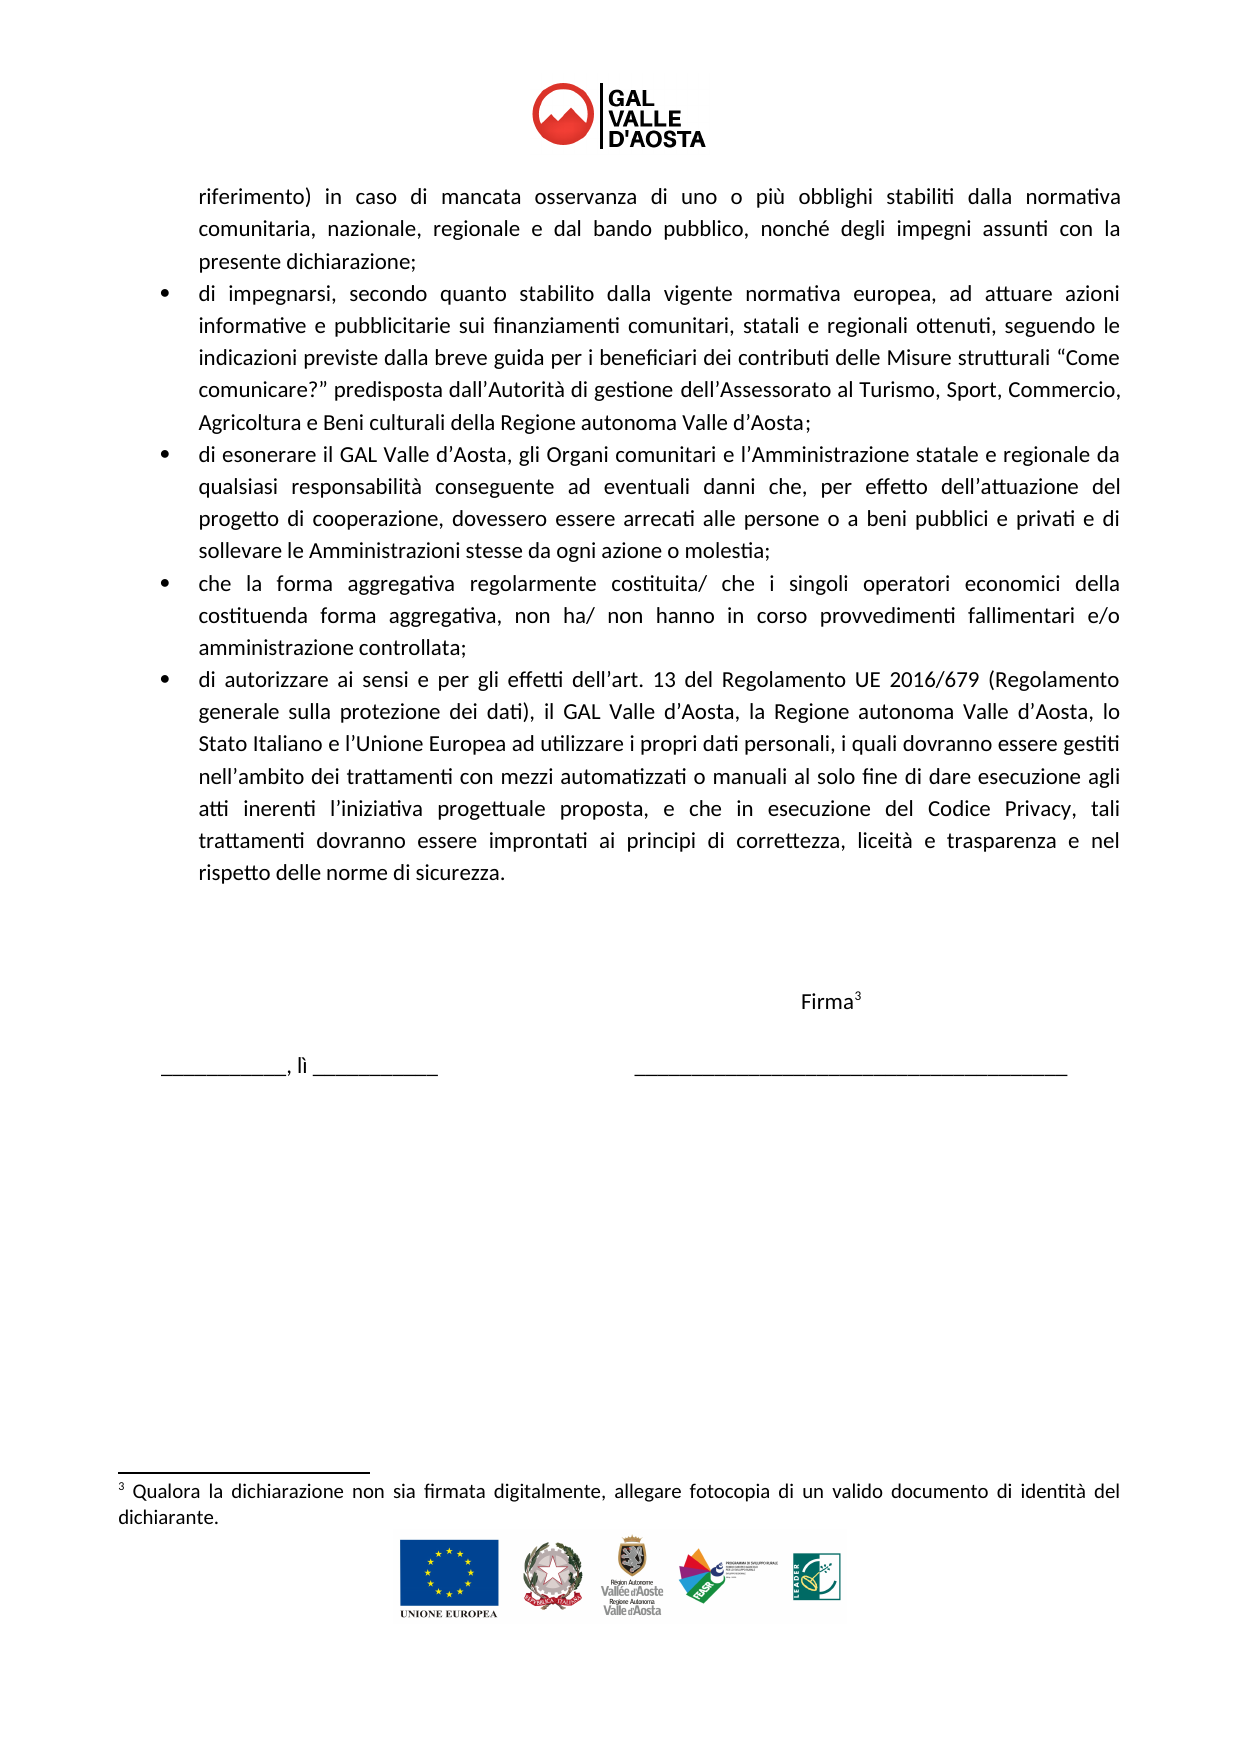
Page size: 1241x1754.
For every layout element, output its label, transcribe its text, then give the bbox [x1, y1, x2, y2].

list di impegnarsi, secondo quanto stabilito dalla vigente normativa europea, ad attuare azioni informative e pubblicitarie sui finanziamenti comunitari, statali e regionali ottenuti, seguendo le indicazioni previste dalla breve guida per i beneficiari dei contributi delle Misure strutturali “Come comunicare?” predisposta dall’Autorità di gestione dell’Assessorato al Turismo, Sport, Commercio, Agricoltura e Beni culturali della Regione autonoma Valle d’Aosta; [161, 279, 1122, 436]
text Firma [118, 987, 1122, 1015]
text ___________, lì ___________ ______________________________________ [118, 1051, 1122, 1079]
picture [392, 1529, 848, 1624]
picture [530, 73, 710, 155]
list di esonerare il GAL Valle d’Aosta, gli Organi comunitari e l’Amministrazione statale e regionale da qualsiasi responsabilità conseguente ad eventuali danni che, per effetto dell’attuazione del progetto di cooperazione, dovessero essere arrecati alle persone o a beni pubblici e privati e di sollevare le Amministrazioni stesse da ogni azione o molestia; [161, 440, 1122, 564]
list di autorizzare ai sensi e per gli effetti dell’art. 13 del Regolamento UE 2016/679 (Regolamento generale sulla protezione dei dati), il GAL Valle d’Aosta, la Regione autonoma Valle d’Aosta, lo Stato Italiano e l’Unione Europea ad utilizzare i propri dati personali, i quali dovranno essere gestiti nell’ambito dei trattamenti con mezzi automatizzati o manuali al solo fine di dare esecuzione agli atti inerenti l’iniziativa progettuale proposta, e che in esecuzione del Codice Privacy, tali trattamenti dovranno essere improntati ai principi di correttezza, liceità e trasparenza e nel rispetto delle norme di sicurezza. [161, 665, 1122, 886]
list che la forma aggregativa regolarmente costituita/ che i singoli operatori economici della costituenda forma aggregativa, non ha/ non hanno in corso provvedimenti fallimentari e/o amministrazione controllata; [161, 569, 1122, 661]
